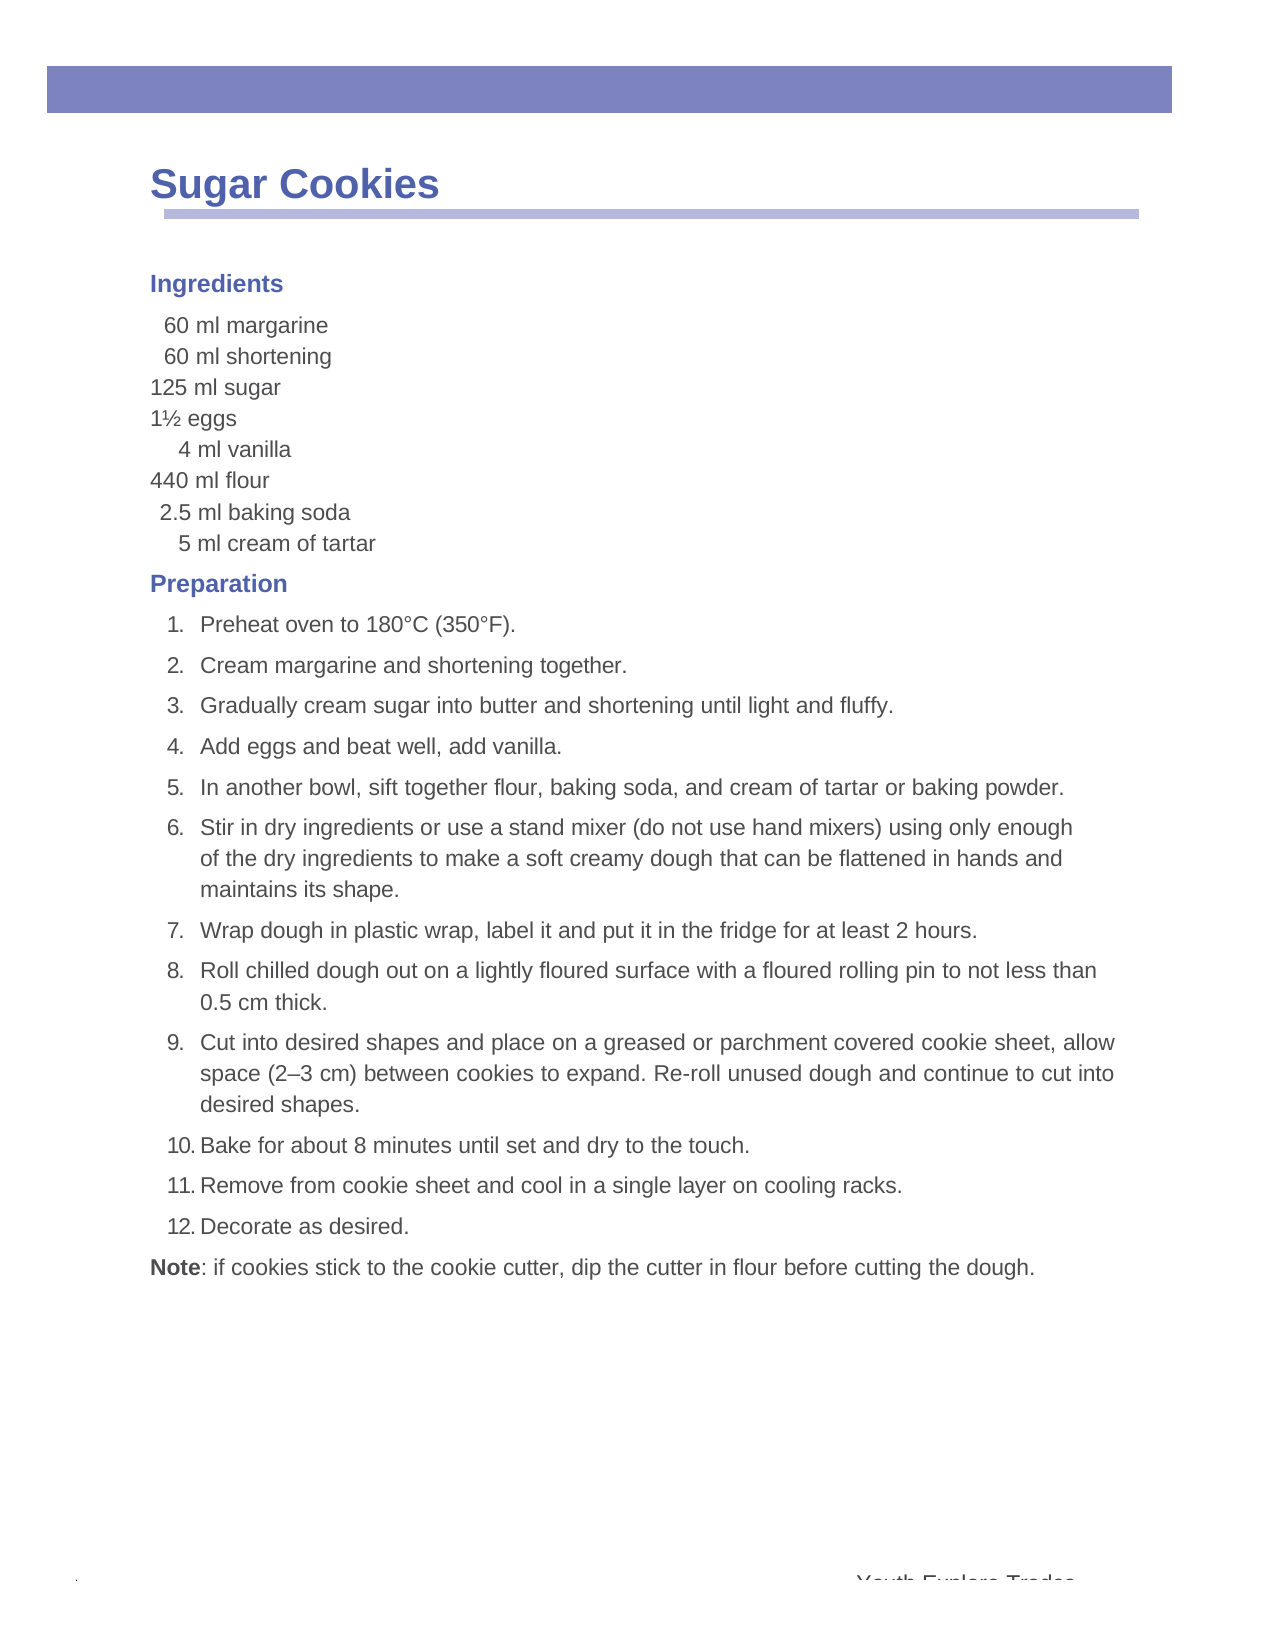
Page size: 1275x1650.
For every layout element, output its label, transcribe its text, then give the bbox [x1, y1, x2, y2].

text 60 ml margarine [163, 312, 1183, 338]
text 0.5 cm thick. [200, 989, 1183, 1015]
list In another bowl, sift together flour, baking soda, and cream of tartar or baking powder. [167, 773, 1183, 800]
list Stir in dry ingredients or use a stand mixer (do not use hand mixers) using only enough of the dry ingredients to make a soft creamy dough that can be flattened in hands and maintains its shape. [167, 814, 1077, 903]
text 60 ml shortening [163, 343, 1183, 369]
subtitle Ingredients [150, 269, 1183, 298]
text 5 ml cream of tartar [178, 530, 1183, 556]
text 4 ml vanilla [178, 436, 1183, 463]
list Decorate as desired. [167, 1213, 1183, 1239]
list Wrap dough in plastic wrap, label it and put it in the fridge for at least 2 hours. [167, 917, 1183, 943]
list Add eggs and beat well, add vanilla. [167, 733, 1183, 759]
list Remove from cookie sheet and cool in a single layer on cooling racks. [167, 1172, 1183, 1199]
subtitle Sugar Cookies [150, 160, 1183, 208]
text 2.5 ml baking soda [159, 499, 1183, 525]
list Bake for about 8 minutes until set and dry to the touch. [167, 1132, 1183, 1158]
subtitle Preparation [150, 568, 1183, 597]
text 125 ml sugar 1½ eggs [150, 374, 308, 431]
text Note: if cookies stick to the cookie cutter, dip the cutter in flour before cutting the dough. [150, 1254, 1183, 1280]
list Cream margarine and shortening together. [167, 652, 1183, 678]
list Roll chilled dough out on a lightly floured surface with a floured rolling pin to not less than [167, 957, 1183, 984]
list Cut into desired shapes and place on a greased or parchment covered cookie sheet, allow space (2–3 cm) between cookies to expand. Re-roll unused dough and continue to cut into desired shapes. [167, 1029, 1115, 1118]
list Preheat oven to 180°C (350°F). [167, 611, 1183, 637]
text 440 ml flour [150, 467, 1183, 494]
list Gradually cream sugar into butter and shortening until light and fluffy. [167, 692, 1183, 719]
